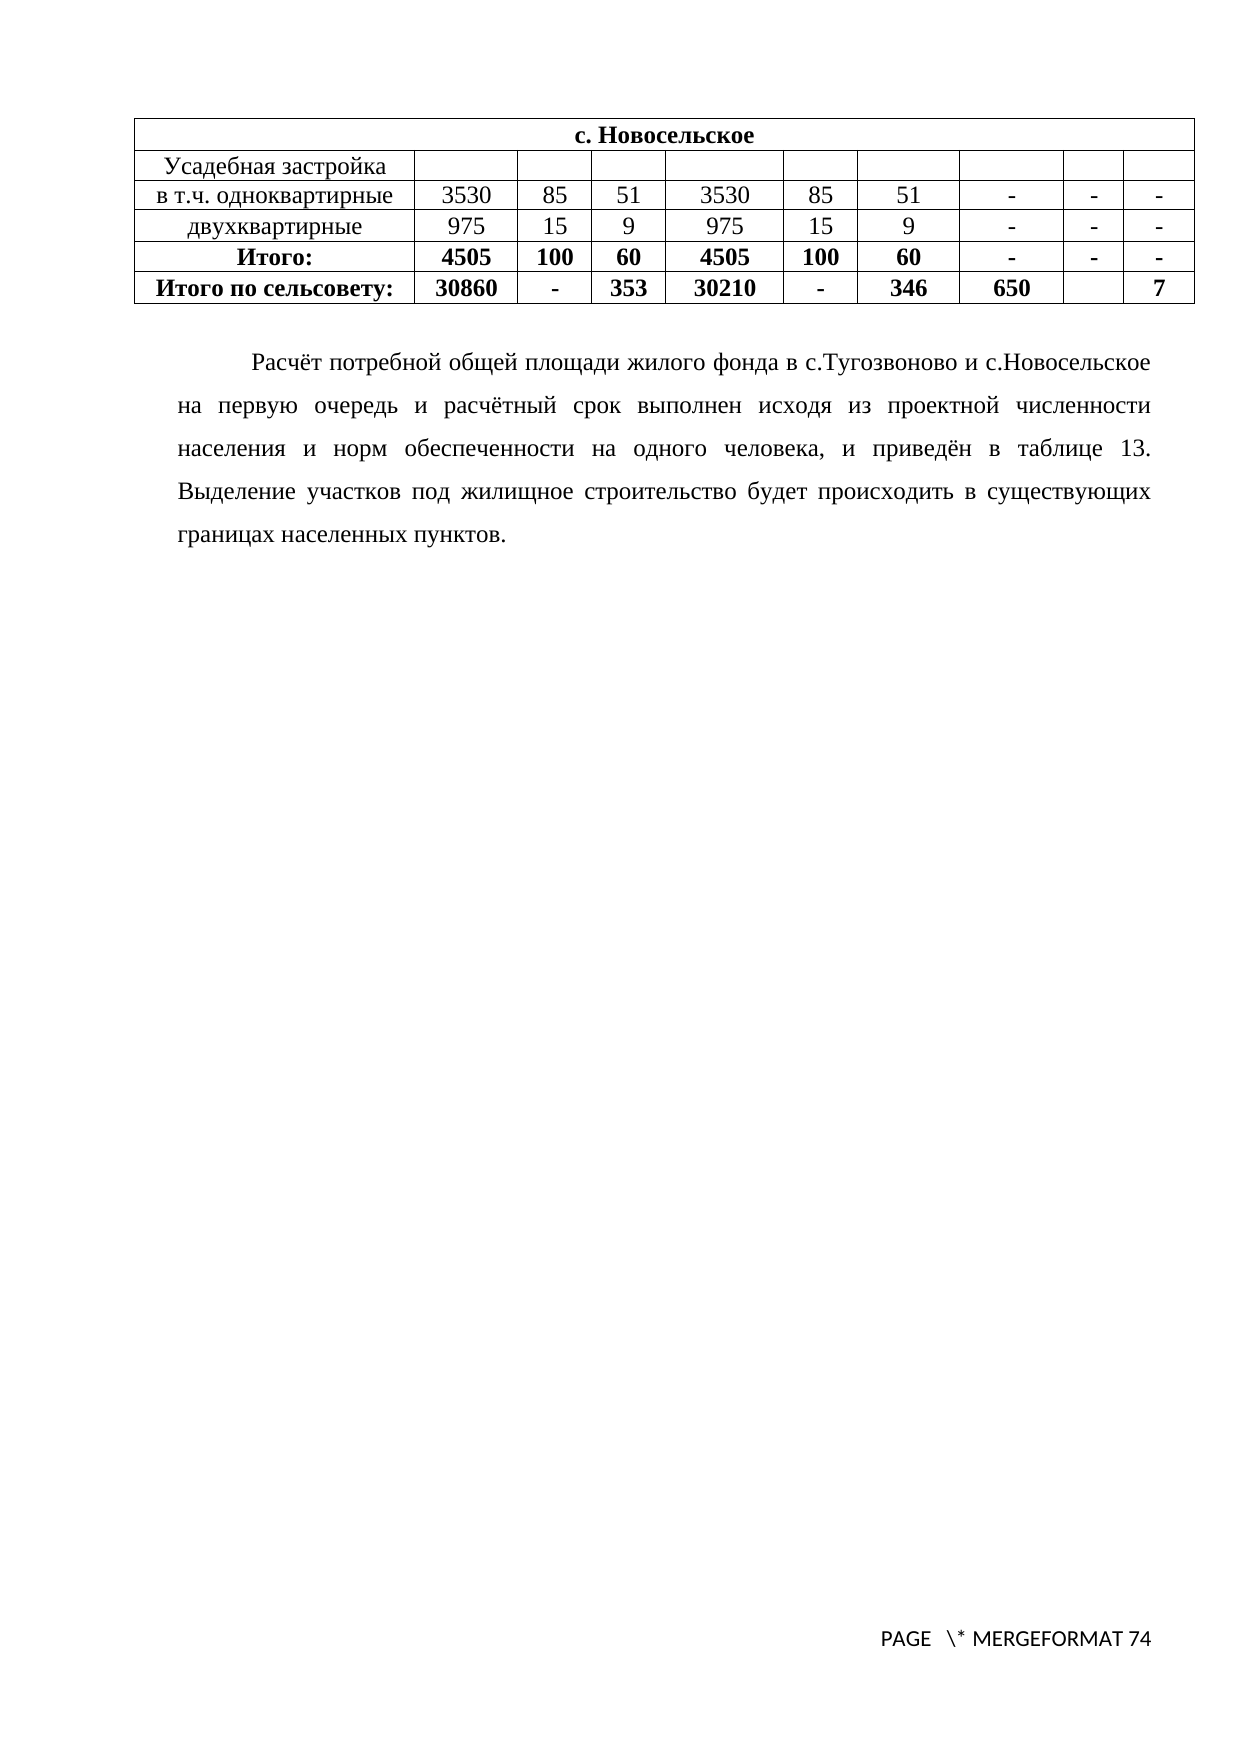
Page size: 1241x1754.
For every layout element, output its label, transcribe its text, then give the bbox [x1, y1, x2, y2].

table_cell - [1124, 181, 1194, 209]
table_cell [784, 151, 857, 179]
table_cell 7 [1124, 272, 1194, 302]
table_cell - [960, 242, 1063, 271]
table_cell 4505 [666, 242, 783, 271]
table_cell - [960, 210, 1063, 241]
table_cell [858, 151, 959, 179]
table_cell 60 [858, 242, 959, 271]
table_cell 346 [858, 272, 959, 302]
table_cell [1124, 151, 1194, 179]
table_cell двухквартирные [135, 210, 414, 241]
table_cell [592, 151, 665, 179]
table_cell 4505 [415, 242, 517, 271]
table_cell 650 [960, 272, 1063, 302]
table_cell [415, 151, 517, 179]
table_cell - [1124, 242, 1194, 271]
table_cell [1064, 272, 1123, 302]
table_cell 15 [518, 210, 591, 241]
table_cell 60 [592, 242, 665, 271]
table_cell - [960, 181, 1063, 209]
table_cell 51 [592, 181, 665, 209]
table_cell Усадебная застройка [135, 151, 414, 179]
table_cell 3530 [415, 181, 517, 209]
table_cell с. Новосельское [135, 119, 1194, 150]
table_cell - [1064, 242, 1123, 271]
table_cell [666, 151, 783, 179]
text Расчёт потребной общей площади жилого фонда в с.Тугозвоново и с.Новосельское на первую очередь и расчётный срок выполнен исходя из проектной численности населения и норм обеспеченности на одного человека, и приведён в таблице 13. Выделение участков под жилищное строительство будет происходить в существующих границах населенных пунктов. [177, 347, 1152, 548]
table_cell [1064, 151, 1123, 179]
table_cell в т.ч. одноквартирные [135, 181, 414, 209]
table_cell 3530 [666, 181, 783, 209]
table_cell 51 [858, 181, 959, 209]
table_cell 100 [784, 242, 857, 271]
table_cell 353 [592, 272, 665, 302]
table_cell 975 [666, 210, 783, 241]
table_cell - [518, 272, 591, 302]
table_cell - [784, 272, 857, 302]
table_cell 975 [415, 210, 517, 241]
table_cell 15 [784, 210, 857, 241]
table_cell [518, 151, 591, 179]
table_cell 30210 [666, 272, 783, 302]
table_cell - [1064, 181, 1123, 209]
table_cell [960, 151, 1063, 179]
table_cell - [1064, 210, 1123, 241]
table_cell 100 [518, 242, 591, 271]
table_cell Итого по сельсовету: [135, 272, 414, 302]
table_cell 9 [858, 210, 959, 241]
table_cell 85 [518, 181, 591, 209]
table_cell - [1124, 210, 1194, 241]
table_cell 30860 [415, 272, 517, 302]
table_cell Итого: [135, 242, 414, 271]
table_cell 9 [592, 210, 665, 241]
table_cell 85 [784, 181, 857, 209]
